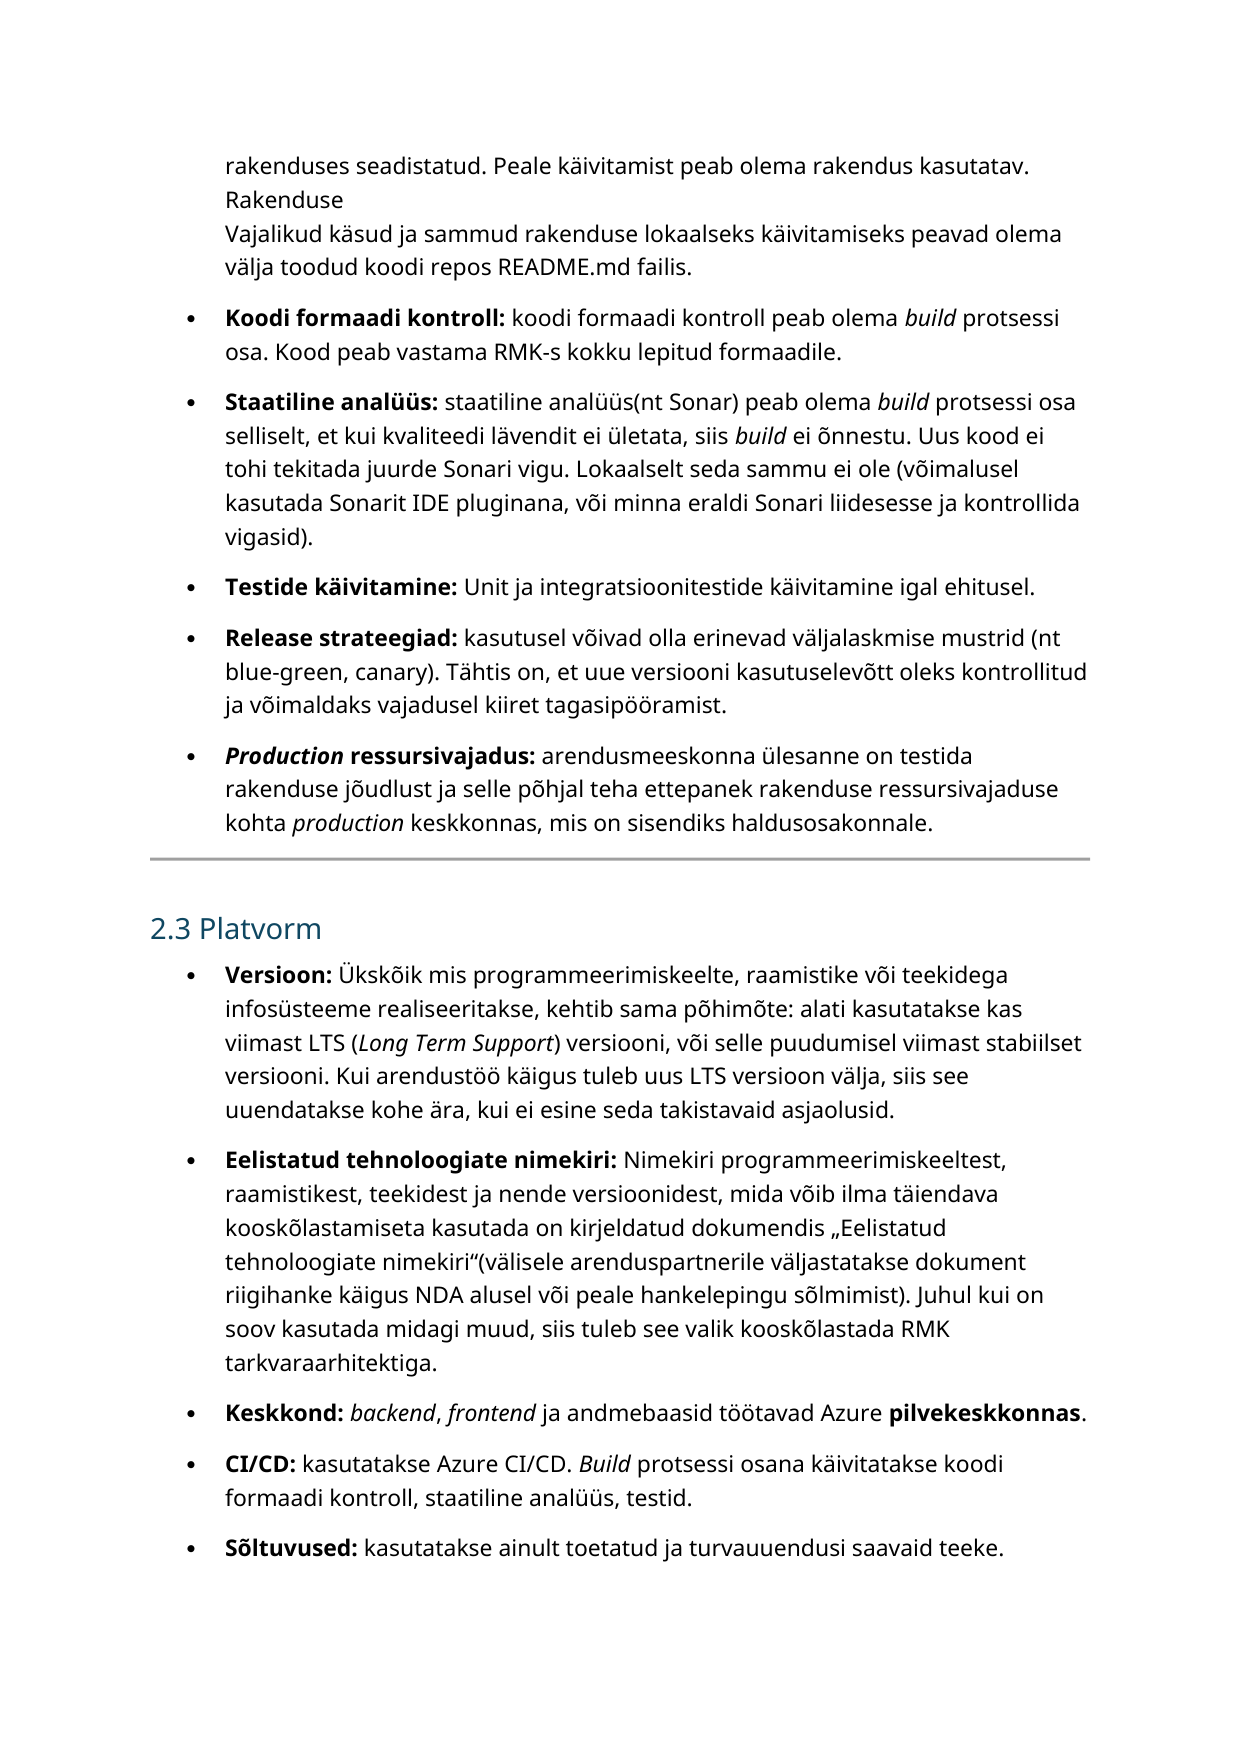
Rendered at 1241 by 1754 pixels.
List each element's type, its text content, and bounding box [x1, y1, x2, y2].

list Testide käivitamine: Unit ja integratsioonitestide käivitamine igal ehitusel. [187, 571, 1090, 602]
list Sõltuvused: kasutatakse ainult toetatud ja turvauuendusi saavaid teeke. [187, 1532, 1090, 1563]
list Versioon: Ükskõik mis programmeerimiskeelte, raamistike või teekidega infosüsteeme realiseeritakse, kehtib sama põhimõte: alati kasutatakse kas viimast LTS (Long Term Support) versiooni, või selle puudumisel viimast stabiilset versiooni. Kui arendustöö käigus tuleb uus LTS versioon välja, siis see uuendatakse kohe ära, kui ei esine seda takistavaid asjaolusid. [187, 959, 1090, 1125]
list Release strateegiad: kasutusel võivad olla erinevad väljalaskmise mustrid (nt blue-green, canary). Tähtis on, et uue versiooni kasutuselevõtt oleks kontrollitud ja võimaldaks vajadusel kiiret tagasipööramist. [187, 622, 1090, 720]
list Keskkond: backend, frontend ja andmebaasid töötavad Azure pilvekeskkonnas. [187, 1397, 1090, 1429]
list Production ressursivajadus: arendusmeeskonna ülesanne on testida rakenduse jõudlust ja selle põhjal teha ettepanek rakenduse ressursivajaduse kohta production keskkonnas, mis on sisendiks haldusosakonnale. [187, 739, 1090, 838]
list Koodi formaadi kontroll: koodi formaadi kontroll peab olema build protsessi osa. Kood peab vastama RMK-s kokku lepitud formaadile. [187, 302, 1090, 367]
list Eelistatud tehnoloogiate nimekiri: Nimekiri programmeerimiskeeltest, raamistikest, teekidest ja nende versioonidest, mida võib ilma täiendava kooskõlastamiseta kasutada on kirjeldatud dokumendis „Eelistatud tehnoloogiate nimekiri“(välisele arenduspartnerile väljastatakse dokument riigihanke käigus NDA alusel või peale hankelepingu sõlmimist). Juhul kui on soov kasutada midagi muud, siis tuleb see valik kooskõlastada RMK tarkvaraarhitektiga. [187, 1144, 1090, 1378]
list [187, 150, 1090, 282]
list Staatiline analüüs: staatiline analüüs(nt Sonar) peab olema build protsessi osa selliselt, et kui kvaliteedi lävendit ei ületata, siis build ei õnnestu. Uus kood ei tohi tekitada juurde Sonari vigu. Lokaalselt seda sammu ei ole (võimalusel kasutada Sonarit IDE pluginana, või minna eraldi Sonari liidesesse ja kontrollida vigasid). [187, 386, 1090, 552]
subtitle 2.3 Platvorm [150, 908, 1090, 948]
list CI/CD: kasutatakse Azure CI/CD. Build protsessi osana käivitatakse koodi formaadi kontroll, staatiline analüüs, testid. [187, 1448, 1090, 1513]
